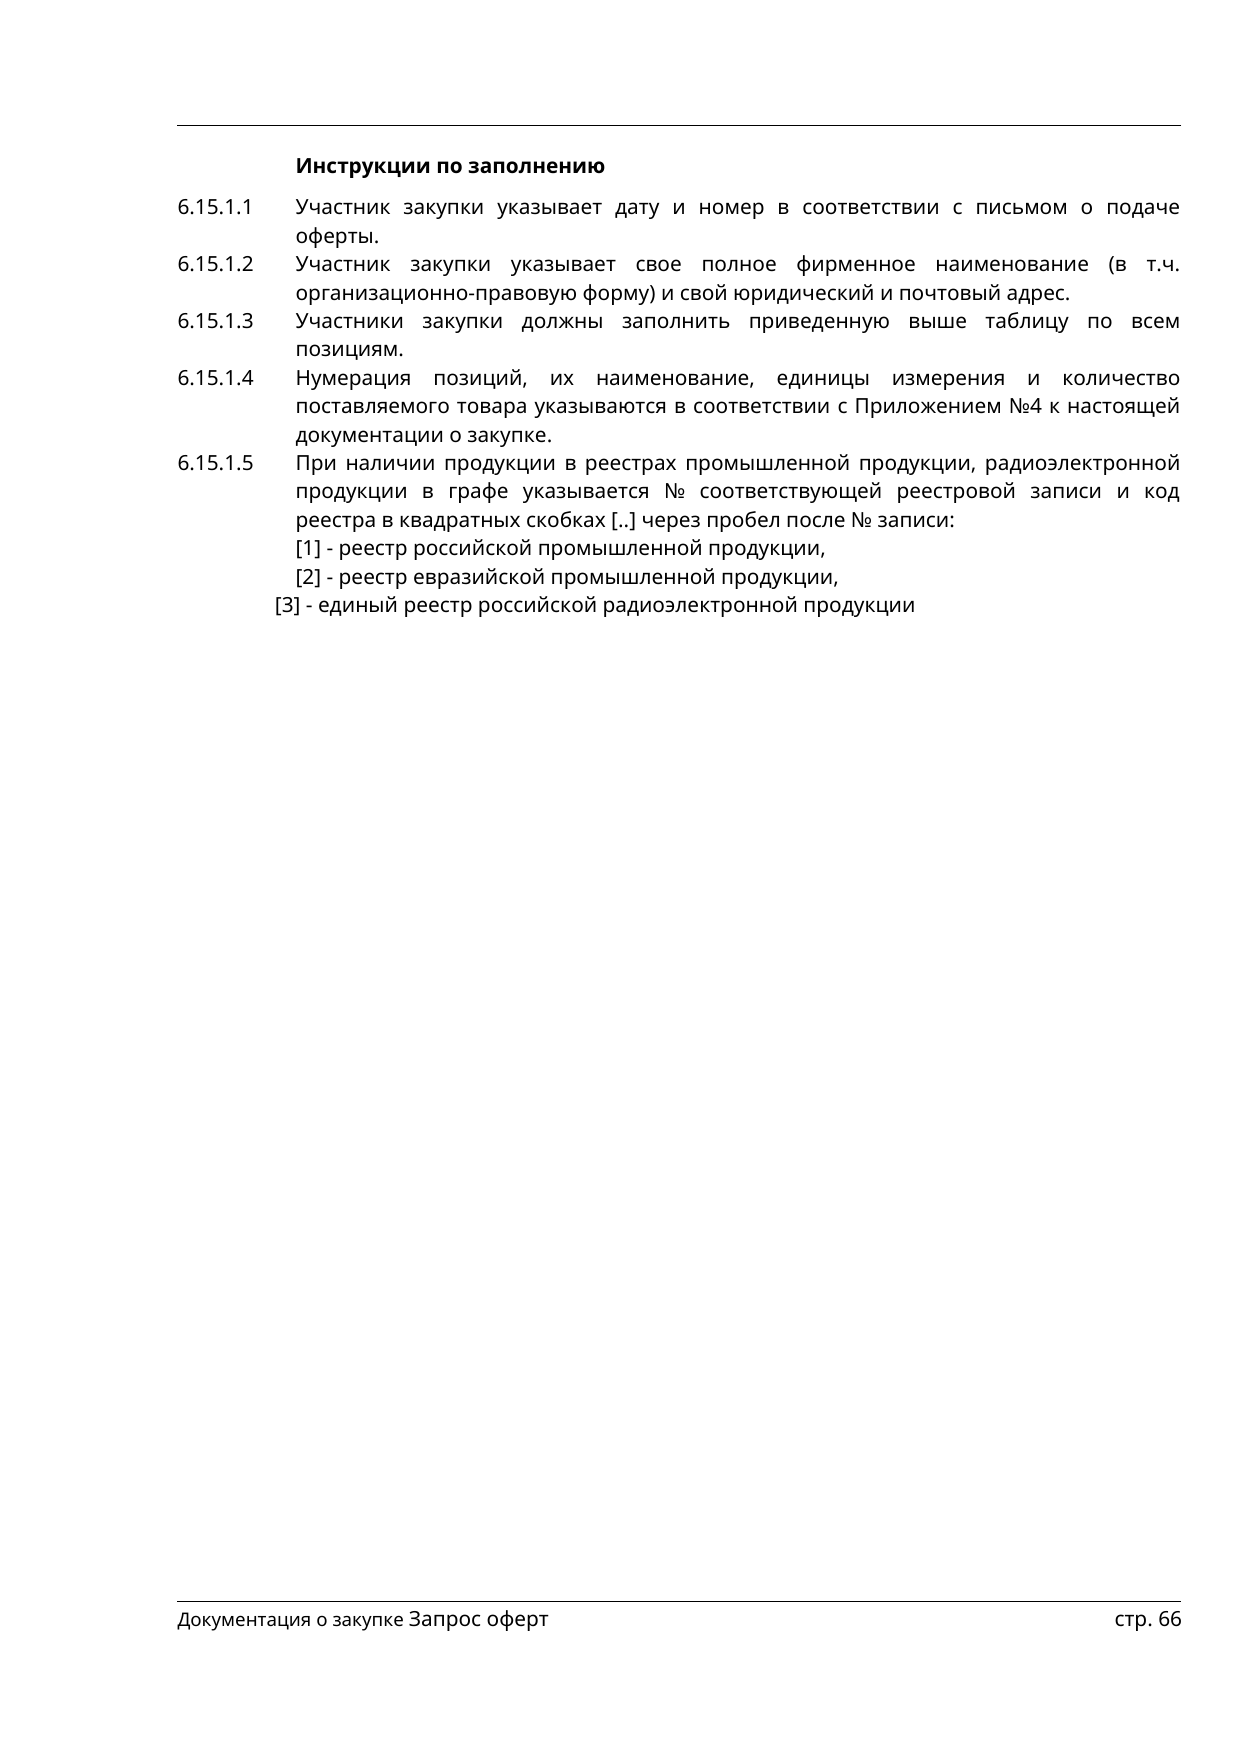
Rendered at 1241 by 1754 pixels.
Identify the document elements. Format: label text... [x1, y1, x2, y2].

list Участник закупки указывает дату и номер в соответствии с письмом о подаче оферты. [177, 192, 1181, 249]
text [3] - единый реестр российской радиоэлектронной продукции [177, 590, 1181, 619]
text [1] - реестр российской промышленной продукции, [295, 533, 1181, 562]
list Участник закупки указывает свое полное фирменное наименование (в т.ч. организационно-правовую форму) и свой юридический и почтовый адрес. [177, 249, 1181, 306]
text [2] - реестр евразийской промышленной продукции, [295, 562, 1181, 590]
list При наличии продукции в реестрах промышленной продукции, радиоэлектронной продукции в графе указывается № соответствующей реестровой записи и код реестра в квадратных скобках [..] через пробел после № записи: [177, 448, 1181, 533]
list Участники закупки должны заполнить приведенную выше таблицу по всем позициям. [177, 306, 1181, 363]
text Инструкции по заполнению [295, 151, 1181, 180]
list Нумерация позиций, их наименование, единицы измерения и количество поставляемого товара указываются в соответствии с Приложением №4 к настоящей документации о закупке. [177, 363, 1181, 448]
